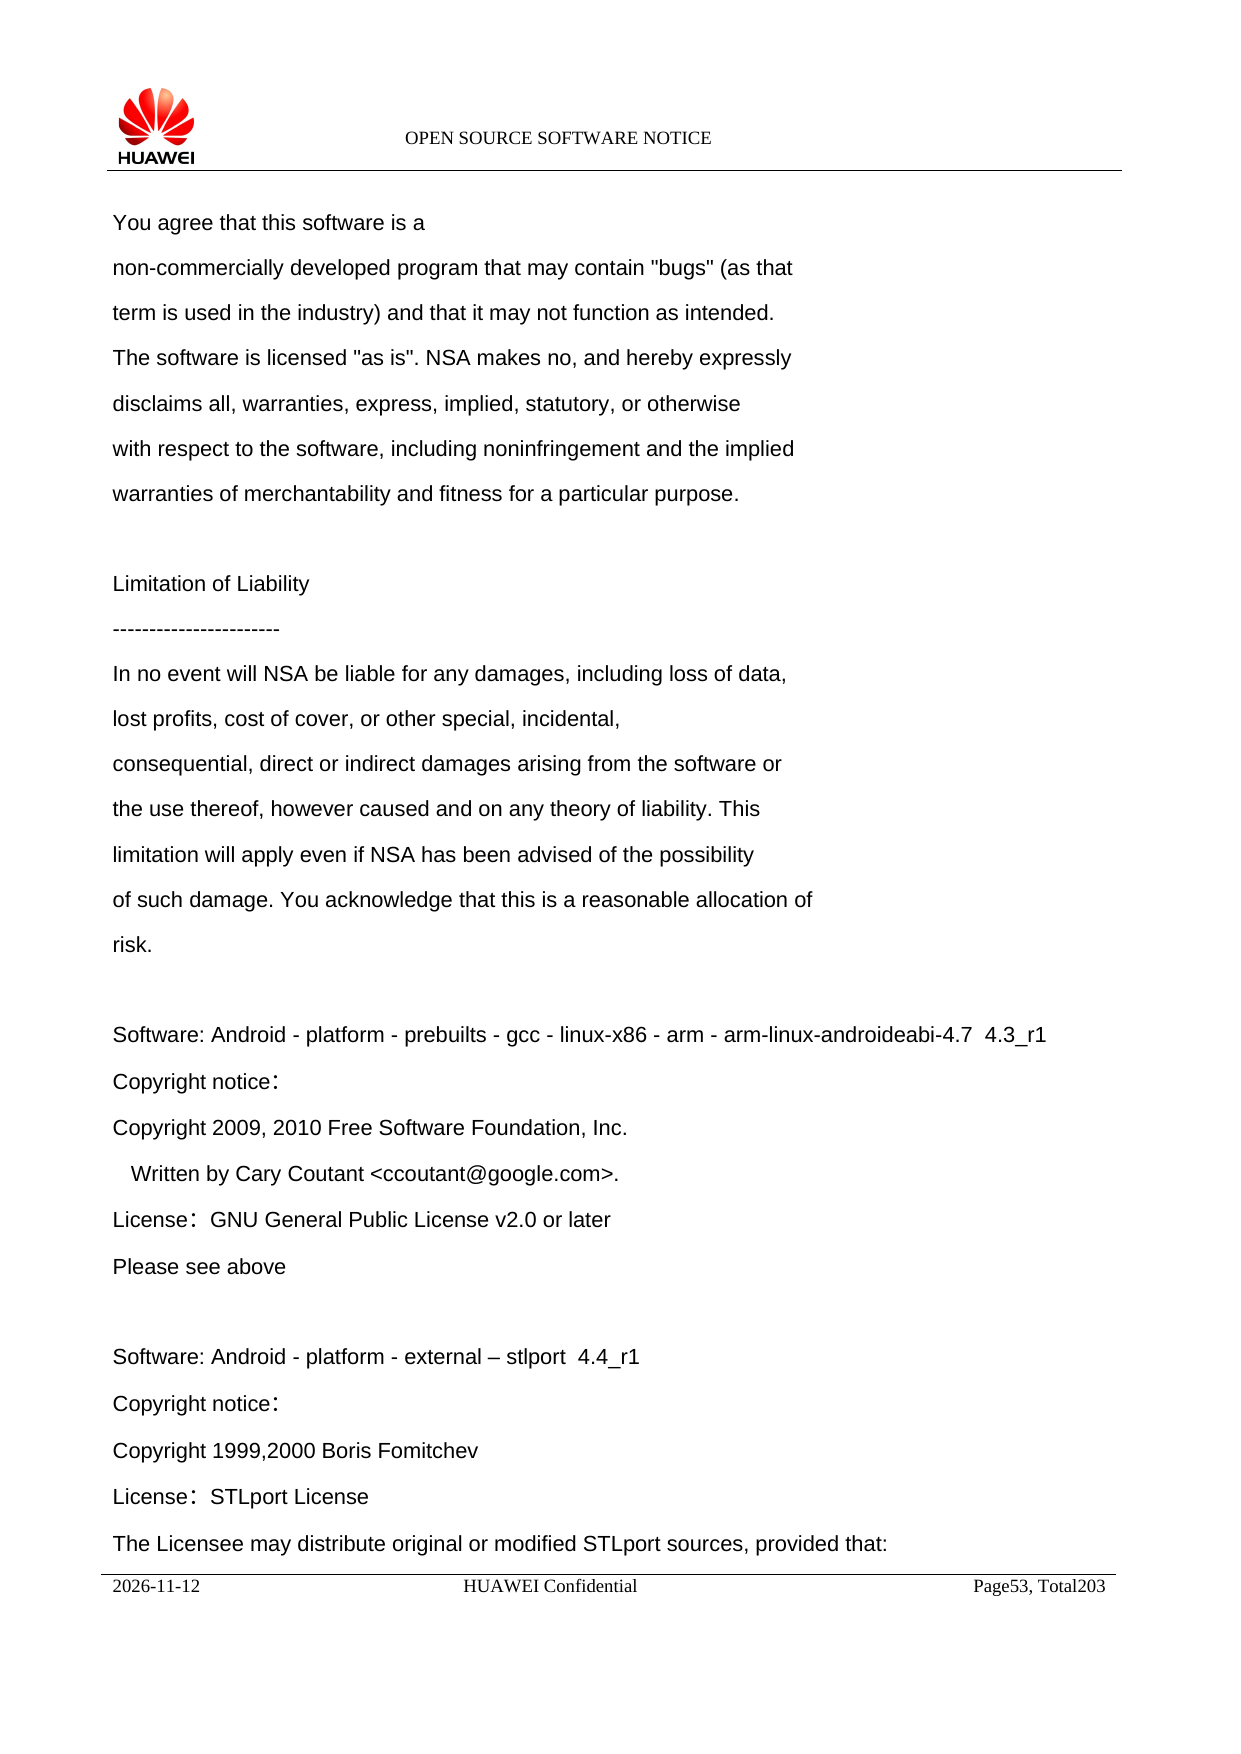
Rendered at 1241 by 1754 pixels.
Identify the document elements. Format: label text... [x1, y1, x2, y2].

text The Licensee may distribute original or modified STLport sources, provided that: [112, 1527, 1128, 1560]
text The software is licensed "as is". NSA makes no, and hereby expressly [112, 342, 1128, 374]
text term is used in the industry) and that it may not function as intended. [112, 297, 1128, 329]
text Copyright notice： [112, 1063, 1128, 1096]
text warranties of merchantability and fitness for a particular purpose. [112, 477, 1128, 509]
text ----------------------- [112, 612, 1128, 645]
text limitation will apply even if NSA has been advised of the possibility [112, 838, 1128, 870]
text of such damage. You acknowledge that this is a reasonable allocation of [112, 883, 1128, 915]
text with respect to the software, including noninfringement and the implied [112, 432, 1128, 464]
text risk. [112, 928, 1128, 961]
text consequential, direct or indirect damages arising from the software or [112, 748, 1128, 780]
picture [118, 88, 194, 164]
text disclaims all, warranties, express, implied, statutory, or otherwise [112, 387, 1128, 419]
text Copyright 2009, 2010 Free Software Foundation, Inc. [112, 1112, 1128, 1144]
text Copyright 1999,2000 Boris Fomitchev [112, 1434, 1128, 1466]
text Software: Android - platform - external – stlport 4.4_r1 [112, 1340, 1128, 1373]
text Limitation of Liability [112, 567, 1128, 600]
text lost profits, cost of cover, or other special, incidental, [112, 702, 1128, 735]
text License：GNU General Public License v2.0 or later [112, 1202, 1128, 1234]
text Software: Android - platform - prebuilts - gcc - linux-x86 - arm - arm-linux-androideabi-4.7 4.3_r1 [112, 1018, 1128, 1051]
text Please see above [112, 1250, 1128, 1283]
text Written by Cary Coutant <ccoutant@google.com>. [112, 1157, 1128, 1189]
text Copyright notice： [112, 1386, 1128, 1418]
text License：STLport License [112, 1479, 1128, 1511]
text the use thereof, however caused and on any theory of liability. This [112, 793, 1128, 825]
text You agree that this software is a [112, 206, 1128, 239]
text In no event will NSA be liable for any damages, including loss of data, [112, 657, 1128, 690]
text non-commercially developed program that may contain "bugs" (as that [112, 251, 1128, 284]
